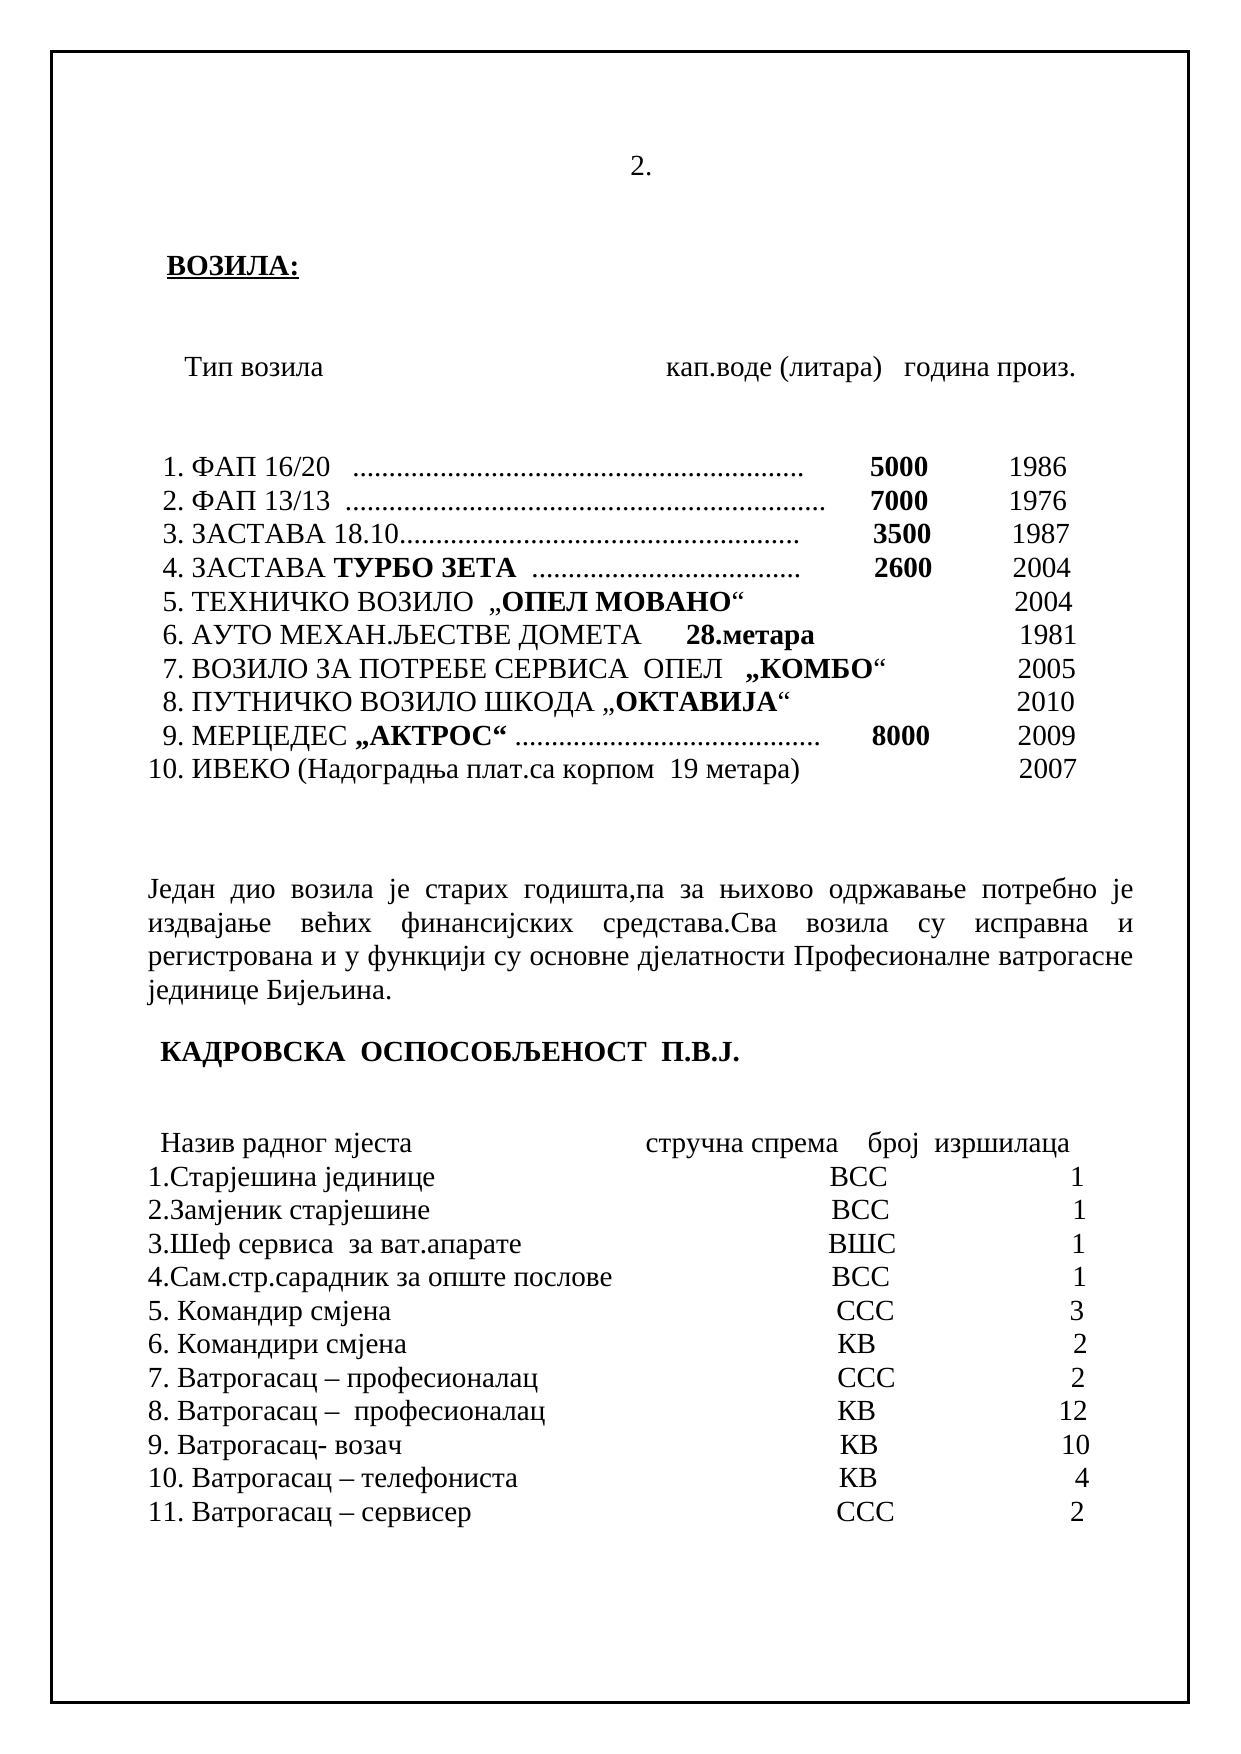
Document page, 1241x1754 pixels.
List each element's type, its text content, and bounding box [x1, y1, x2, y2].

text 5. Командир смјена ССС 3 [148, 1293, 1151, 1326]
text 4.Сам.стр.сарадник за опште послове ВСС 1 [148, 1259, 1151, 1293]
text 9. Ватрогасац- возач КВ 10 [148, 1427, 1151, 1461]
text 3.Шеф сервиса за ват.апарате ВШС 1 [148, 1226, 1151, 1259]
text 7. Ватрогасац – професионалац ССС 2 [148, 1360, 1151, 1393]
text 8. Ватрогасац – професионалац КВ 12 [148, 1393, 1151, 1427]
text 9. МЕРЦЕДЕС „АКТРОС“ .......................................... 8000 2009 [148, 718, 1134, 751]
text 2.Замјеник старјешине ВСС 1 [148, 1192, 1151, 1226]
text КАДРОВСКА ОСПОСОБЉЕНОСТ П.В.Ј. [148, 1034, 1134, 1068]
text 6. Командири смјена КВ 2 [148, 1326, 1151, 1360]
text 2. ФАП 13/13 .................................................................. 7000 1976 [148, 483, 1134, 517]
text 11. Ватрогасац – сервисер ССС 2 [148, 1494, 1151, 1528]
text 7. ВОЗИЛО ЗА ПОТРЕБЕ СЕРВИСА ОПЕЛ „КОМБО“ 2005 [148, 651, 1134, 684]
text 10. ИВЕКО (Надоградња плат.са корпом 19 метара) 2007 [148, 751, 1134, 785]
text 5. ТЕХНИЧКО ВОЗИЛО „ОПЕЛ МОВАНО“ 2004 [148, 584, 1134, 617]
text 3. ЗАСТАВА 18.10....................................................... 3500 1987 [148, 517, 1134, 550]
text Тип возила кап.воде (литара) година произ. [148, 349, 1134, 382]
text 6. АУТО МЕХАН.ЉЕСТВЕ ДОМЕТА 28.метара 1981 [148, 617, 1134, 651]
text 4. ЗАСТАВА ТУРБО ЗЕТА ..................................... 2600 2004 [148, 550, 1134, 584]
text 2. [148, 148, 1134, 181]
text Назив радног мјеста стручна спрема број изршилаца [148, 1125, 1134, 1159]
text Један дио возила је старих годишта,па за њихово одржавање потребно је издвајање већих финансијских средстава.Сва возила су исправна и регистрована и у функцији су основне дјелатности Професионалне ватрогасне јединице Бијељина. [148, 871, 1134, 1005]
text 1.Старјешина јединице ВСС 1 [148, 1159, 1151, 1192]
text 1. ФАП 16/20 .............................................................. 5000 1986 [148, 449, 1134, 483]
text ВОЗИЛА: [148, 248, 1134, 282]
text 10. Ватрогасац – телефониста КВ 4 [148, 1461, 1151, 1494]
text 8. ПУТНИЧКО ВОЗИЛО ШКОДА „ОКТАВИЈА“ 2010 [148, 684, 1134, 718]
